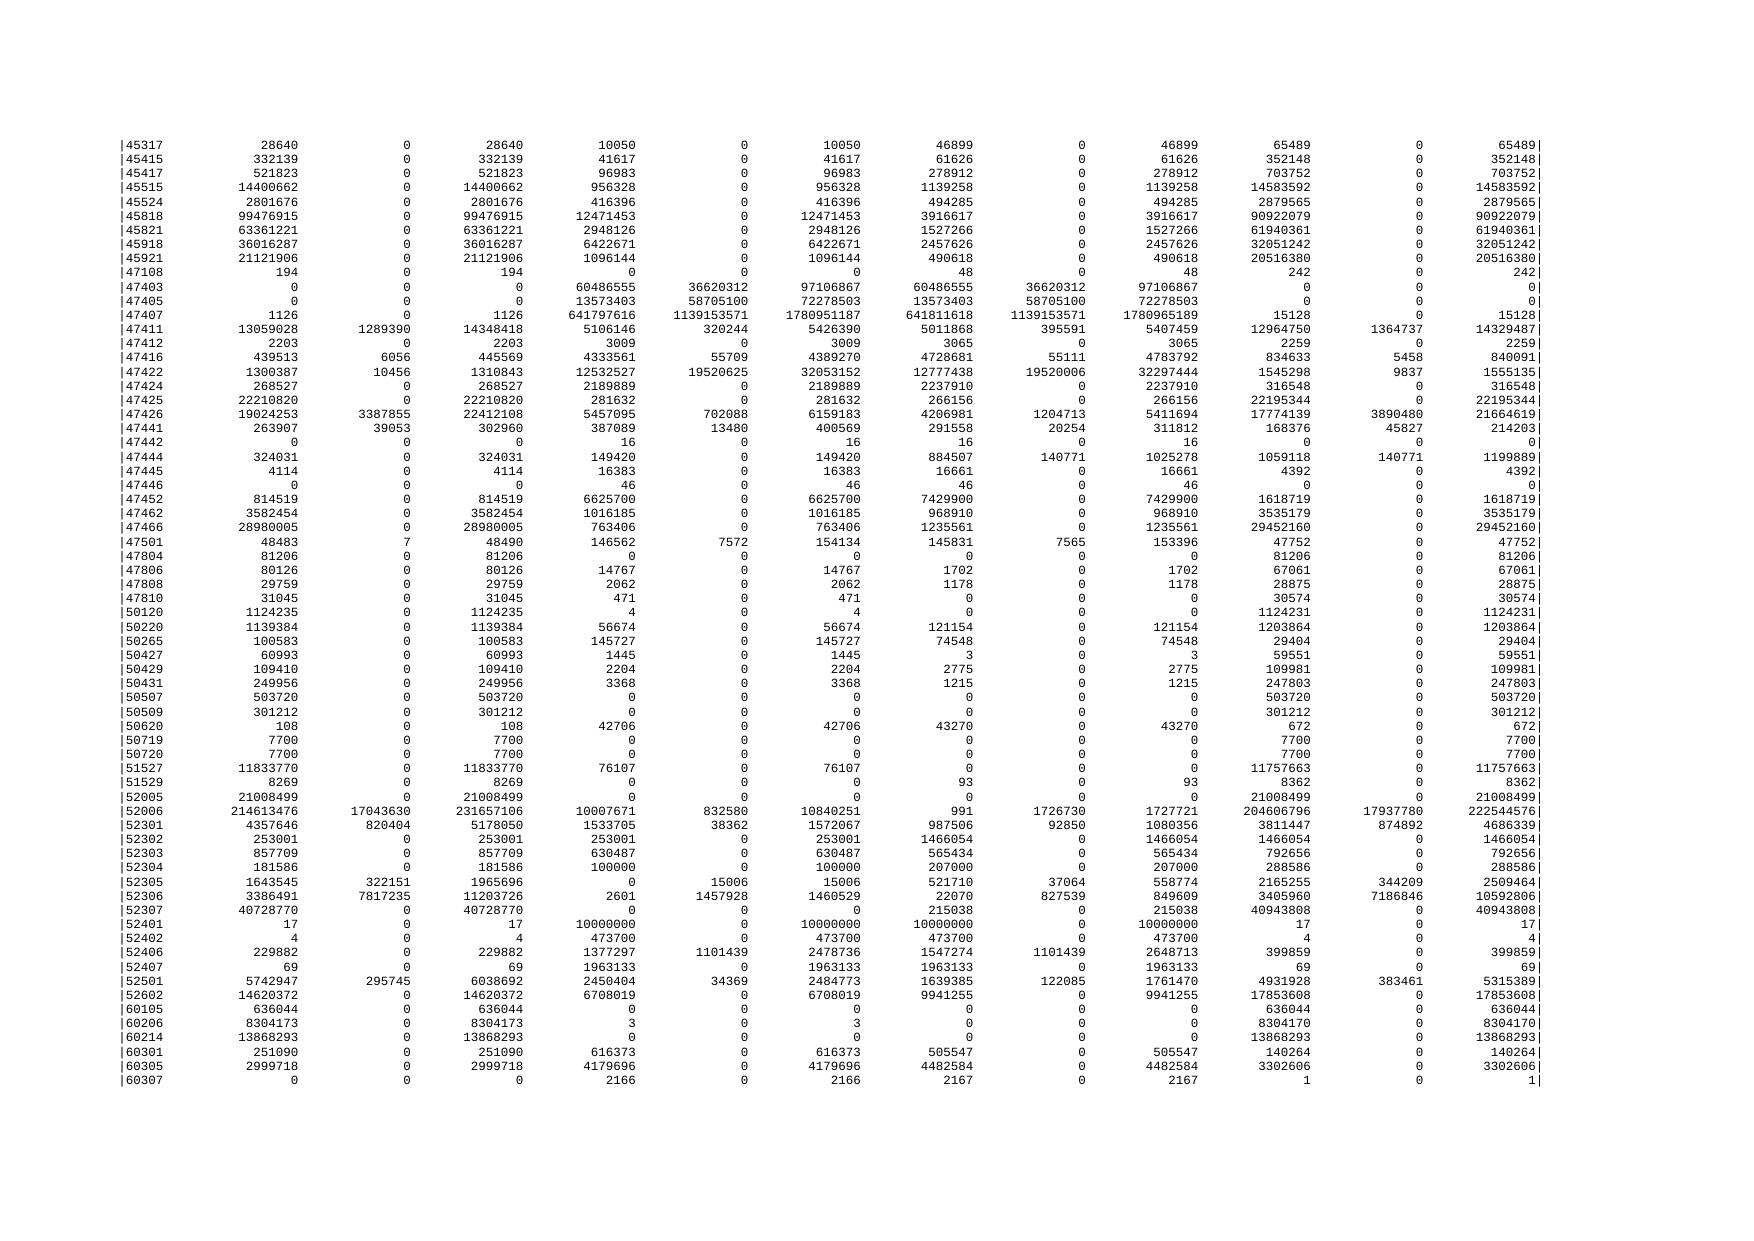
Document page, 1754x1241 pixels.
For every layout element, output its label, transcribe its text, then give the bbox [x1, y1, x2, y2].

text |47446 0 0 0 46 0 46 46 0 46 0 0 0| [118, 479, 1636, 493]
text |47808 29759 0 29759 2062 0 2062 1178 0 1178 28875 0 28875| [118, 578, 1636, 592]
text |52305 1643545 322151 1965696 0 15006 15006 521710 37064 558774 2165255 344209 2509464| [118, 876, 1636, 890]
text |47407 1126 0 1126 641797616 1139153571 1780951187 641811618 1139153571 1780965189 15128 0 15128| [118, 309, 1636, 323]
text |50265 100583 0 100583 145727 0 145727 74548 0 74548 29404 0 29404| [118, 635, 1636, 649]
text |50507 503720 0 503720 0 0 0 0 0 0 503720 0 503720| [118, 691, 1636, 706]
text |50220 1139384 0 1139384 56674 0 56674 121154 0 121154 1203864 0 1203864| [118, 621, 1636, 635]
text |45415 332139 0 332139 41617 0 41617 61626 0 61626 352148 0 352148| [118, 153, 1636, 167]
text |52402 4 0 4 473700 0 473700 473700 0 473700 4 0 4| [118, 932, 1636, 946]
text |47810 31045 0 31045 471 0 471 0 0 0 30574 0 30574| [118, 592, 1636, 606]
text |47405 0 0 0 13573403 58705100 72278503 13573403 58705100 72278503 0 0 0| [118, 295, 1636, 309]
text |45921 21121906 0 21121906 1096144 0 1096144 490618 0 490618 20516380 0 20516380| [118, 252, 1636, 266]
text |50429 109410 0 109410 2204 0 2204 2775 0 2775 109981 0 109981| [118, 663, 1636, 677]
text |52005 21008499 0 21008499 0 0 0 0 0 0 21008499 0 21008499| [118, 791, 1636, 805]
text |60214 13868293 0 13868293 0 0 0 0 0 0 13868293 0 13868293| [118, 1031, 1636, 1046]
text |47108 194 0 194 0 0 0 48 0 48 242 0 242| [118, 266, 1636, 281]
text |52501 5742947 295745 6038692 2450404 34369 2484773 1639385 122085 1761470 4931928 383461 5315389| [118, 975, 1636, 989]
text |47426 19024253 3387855 22412108 5457095 702088 6159183 4206981 1204713 5411694 17774139 3890480 21664619| [118, 408, 1636, 422]
text |50427 60993 0 60993 1445 0 1445 3 0 3 59551 0 59551| [118, 649, 1636, 663]
text |50719 7700 0 7700 0 0 0 0 0 0 7700 0 7700| [118, 734, 1636, 748]
text |52302 253001 0 253001 253001 0 253001 1466054 0 1466054 1466054 0 1466054| [118, 833, 1636, 847]
text |52406 229882 0 229882 1377297 1101439 2478736 1547274 1101439 2648713 399859 0 399859| [118, 946, 1636, 961]
text |50509 301212 0 301212 0 0 0 0 0 0 301212 0 301212| [118, 706, 1636, 720]
text |60307 0 0 0 2166 0 2166 2167 0 2167 1 0 1| [118, 1074, 1636, 1088]
text |47441 263907 39053 302960 387089 13480 400569 291558 20254 311812 168376 45827 214203| [118, 422, 1636, 436]
text |60305 2999718 0 2999718 4179696 0 4179696 4482584 0 4482584 3302606 0 3302606| [118, 1060, 1636, 1074]
text |60301 251090 0 251090 616373 0 616373 505547 0 505547 140264 0 140264| [118, 1046, 1636, 1060]
text |52304 181586 0 181586 100000 0 100000 207000 0 207000 288586 0 288586| [118, 861, 1636, 876]
text |60206 8304173 0 8304173 3 0 3 0 0 0 8304170 0 8304170| [118, 1017, 1636, 1031]
text |52006 214613476 17043630 231657106 10007671 832580 10840251 991 1726730 1727721 204606796 17937780 222544576| [118, 805, 1636, 819]
text |47466 28980005 0 28980005 763406 0 763406 1235561 0 1235561 29452160 0 29452160| [118, 521, 1636, 536]
text |47452 814519 0 814519 6625700 0 6625700 7429900 0 7429900 1618719 0 1618719| [118, 493, 1636, 507]
text |52602 14620372 0 14620372 6708019 0 6708019 9941255 0 9941255 17853608 0 17853608| [118, 989, 1636, 1003]
text |47804 81206 0 81206 0 0 0 0 0 0 81206 0 81206| [118, 550, 1636, 564]
text |47445 4114 0 4114 16383 0 16383 16661 0 16661 4392 0 4392| [118, 465, 1636, 479]
text |47422 1300387 10456 1310843 12532527 19520625 32053152 12777438 19520006 32297444 1545298 9837 1555135| [118, 366, 1636, 380]
text |47411 13059028 1289390 14348418 5106146 320244 5426390 5011868 395591 5407459 12964750 1364737 14329487| [118, 323, 1636, 337]
text |52401 17 0 17 10000000 0 10000000 10000000 0 10000000 17 0 17| [118, 918, 1636, 932]
text |45317 28640 0 28640 10050 0 10050 46899 0 46899 65489 0 65489| [118, 139, 1636, 153]
text |52303 857709 0 857709 630487 0 630487 565434 0 565434 792656 0 792656| [118, 847, 1636, 861]
text |45524 2801676 0 2801676 416396 0 416396 494285 0 494285 2879565 0 2879565| [118, 196, 1636, 210]
text |47444 324031 0 324031 149420 0 149420 884507 140771 1025278 1059118 140771 1199889| [118, 451, 1636, 465]
text |47424 268527 0 268527 2189889 0 2189889 2237910 0 2237910 316548 0 316548| [118, 380, 1636, 394]
text |45821 63361221 0 63361221 2948126 0 2948126 1527266 0 1527266 61940361 0 61940361| [118, 224, 1636, 238]
text |52306 3386491 7817235 11203726 2601 1457928 1460529 22070 827539 849609 3405960 7186846 10592806| [118, 890, 1636, 904]
text |47416 439513 6056 445569 4333561 55709 4389270 4728681 55111 4783792 834633 5458 840091| [118, 351, 1636, 366]
text |45417 521823 0 521823 96983 0 96983 278912 0 278912 703752 0 703752| [118, 167, 1636, 181]
text |47412 2203 0 2203 3009 0 3009 3065 0 3065 2259 0 2259| [118, 337, 1636, 351]
text |47462 3582454 0 3582454 1016185 0 1016185 968910 0 968910 3535179 0 3535179| [118, 507, 1636, 521]
text |52407 69 0 69 1963133 0 1963133 1963133 0 1963133 69 0 69| [118, 961, 1636, 975]
text |50620 108 0 108 42706 0 42706 43270 0 43270 672 0 672| [118, 720, 1636, 734]
text |52307 40728770 0 40728770 0 0 0 215038 0 215038 40943808 0 40943808| [118, 904, 1636, 918]
text |60105 636044 0 636044 0 0 0 0 0 0 636044 0 636044| [118, 1003, 1636, 1017]
text |47403 0 0 0 60486555 36620312 97106867 60486555 36620312 97106867 0 0 0| [118, 281, 1636, 295]
text |47425 22210820 0 22210820 281632 0 281632 266156 0 266156 22195344 0 22195344| [118, 394, 1636, 408]
text |50431 249956 0 249956 3368 0 3368 1215 0 1215 247803 0 247803| [118, 677, 1636, 691]
text |47806 80126 0 80126 14767 0 14767 1702 0 1702 67061 0 67061| [118, 564, 1636, 578]
text |45818 99476915 0 99476915 12471453 0 12471453 3916617 0 3916617 90922079 0 90922079| [118, 210, 1636, 224]
text |50120 1124235 0 1124235 4 0 4 0 0 0 1124231 0 1124231| [118, 606, 1636, 621]
text |45918 36016287 0 36016287 6422671 0 6422671 2457626 0 2457626 32051242 0 32051242| [118, 238, 1636, 252]
text |51529 8269 0 8269 0 0 0 93 0 93 8362 0 8362| [118, 776, 1636, 791]
text |47501 48483 7 48490 146562 7572 154134 145831 7565 153396 47752 0 47752| [118, 536, 1636, 550]
text |50720 7700 0 7700 0 0 0 0 0 0 7700 0 7700| [118, 748, 1636, 762]
text |45515 14400662 0 14400662 956328 0 956328 1139258 0 1139258 14583592 0 14583592| [118, 181, 1636, 196]
text |47442 0 0 0 16 0 16 16 0 16 0 0 0| [118, 436, 1636, 451]
text |51527 11833770 0 11833770 76107 0 76107 0 0 0 11757663 0 11757663| [118, 762, 1636, 776]
text |52301 4357646 820404 5178050 1533705 38362 1572067 987506 92850 1080356 3811447 874892 4686339| [118, 819, 1636, 833]
